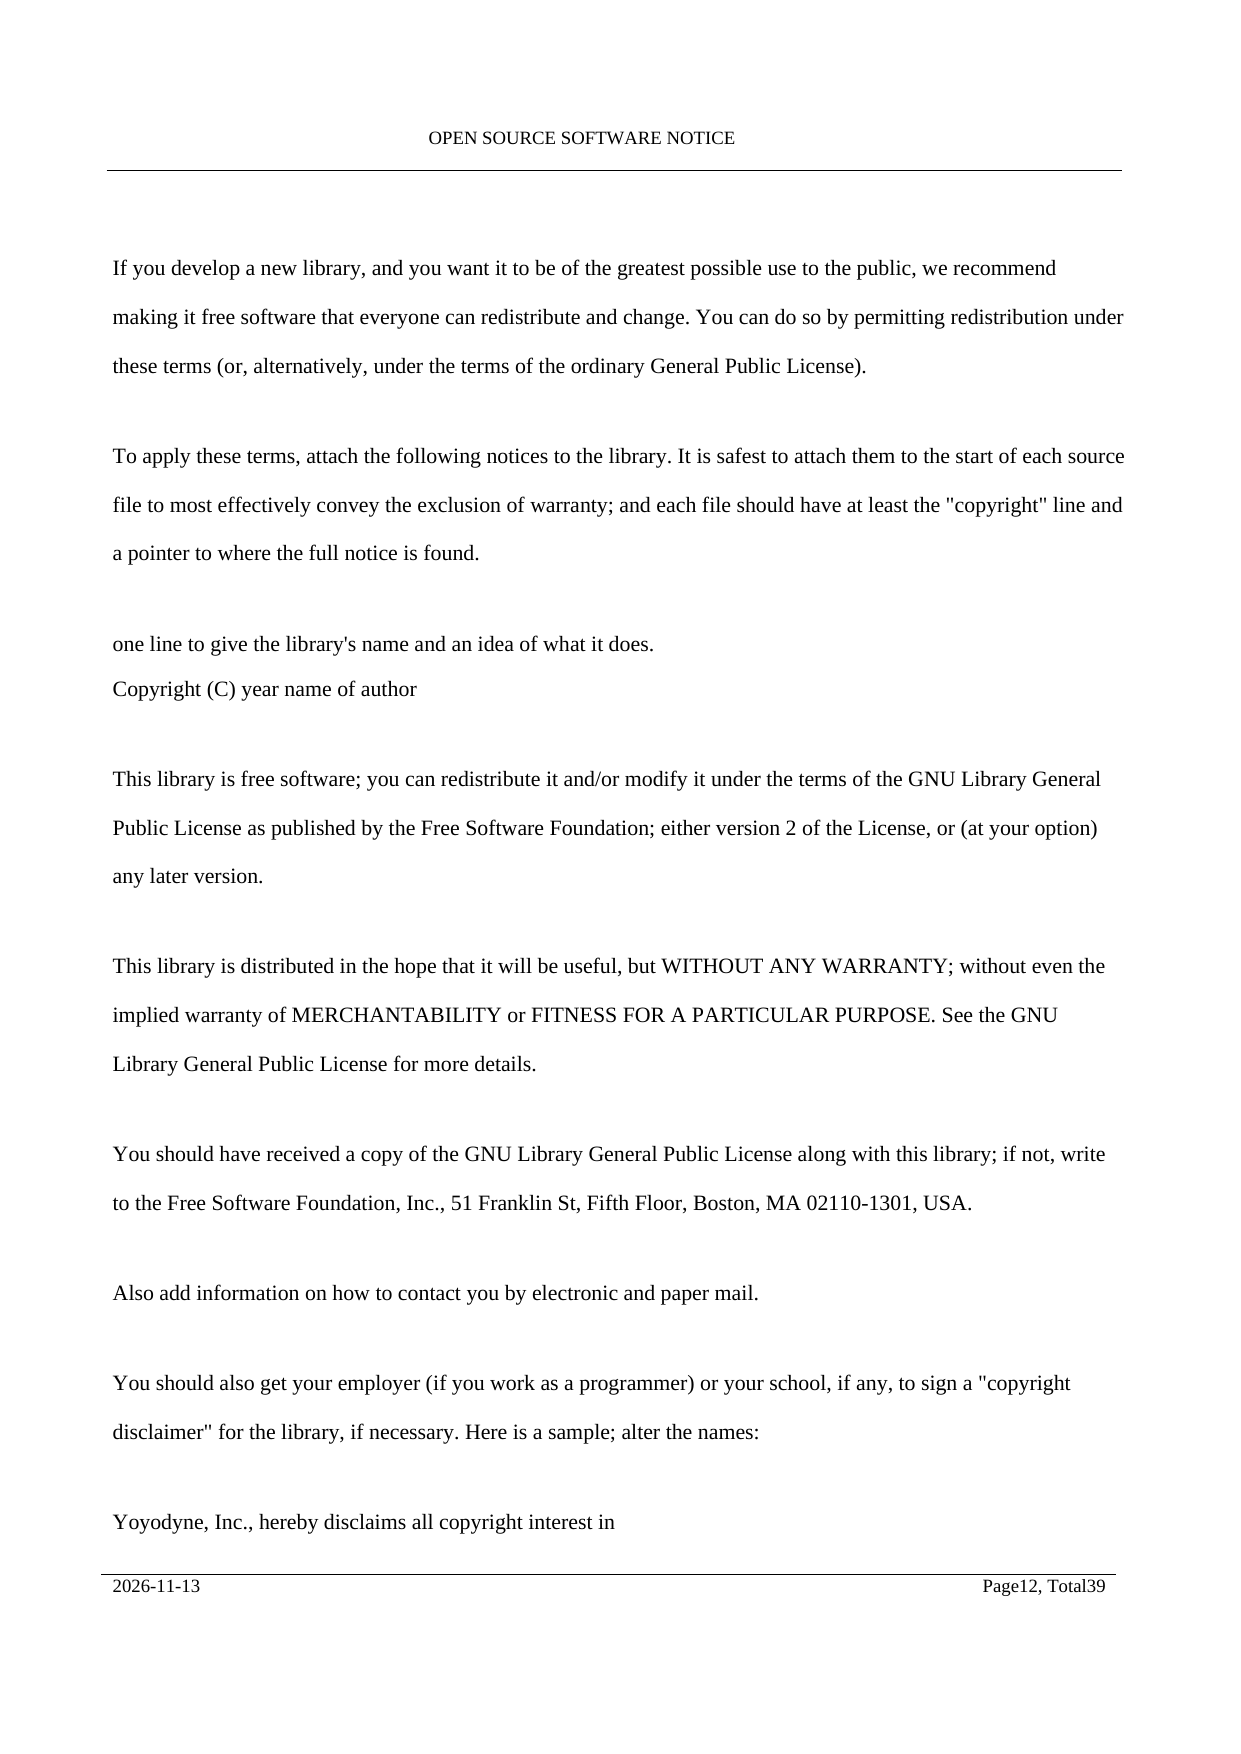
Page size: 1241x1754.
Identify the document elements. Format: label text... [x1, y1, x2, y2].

text To apply these terms, attach the following notices to the library. It is safest to attach them to the start of each source file to most effectively convey the exclusion of warranty; and each file should have at least the "copyright" line and a pointer to where the full notice is found. [112, 439, 1128, 569]
text Yoyodyne, Inc., hereby disclaims all copyright interest in [112, 1506, 1128, 1538]
text If you develop a new library, and you want it to be of the greatest possible use to the public, we recommend making it free software that everyone can redistribute and change. You can do so by permitting redistribution under these terms (or, alternatively, under the terms of the ordinary General Public License). [112, 251, 1128, 381]
text This library is distributed in the hope that it will be useful, but WITHOUT ANY WARRANTY; without even the implied warranty of MERCHANTABILITY or FITNESS FOR A PARTICULAR PURPOSE. See the GNU Library General Public License for more details. [112, 950, 1128, 1080]
text Also add information on how to contact you by electronic and paper mail. [112, 1277, 1128, 1309]
text This library is free software; you can redistribute it and/or modify it under the terms of the GNU Library General Public License as published by the Free Software Foundation; either version 2 of the License, or (at your option) any later version. [112, 762, 1128, 892]
text Copyright (C) year name of author [112, 672, 1128, 704]
text You should also get your employer (if you work as a programmer) or your school, if any, to sign a "copyright disclaimer" for the library, if necessary. Here is a sample; alter the names: [112, 1367, 1128, 1448]
text one line to give the library's name and an idea of what it does. [112, 627, 1128, 659]
text You should have received a copy of the GNU Library General Public License along with this library; if not, write to the Free Software Foundation, Inc., 51 Franklin St, Fifth Floor, Boston, MA 02110-1301, USA. [112, 1138, 1128, 1219]
